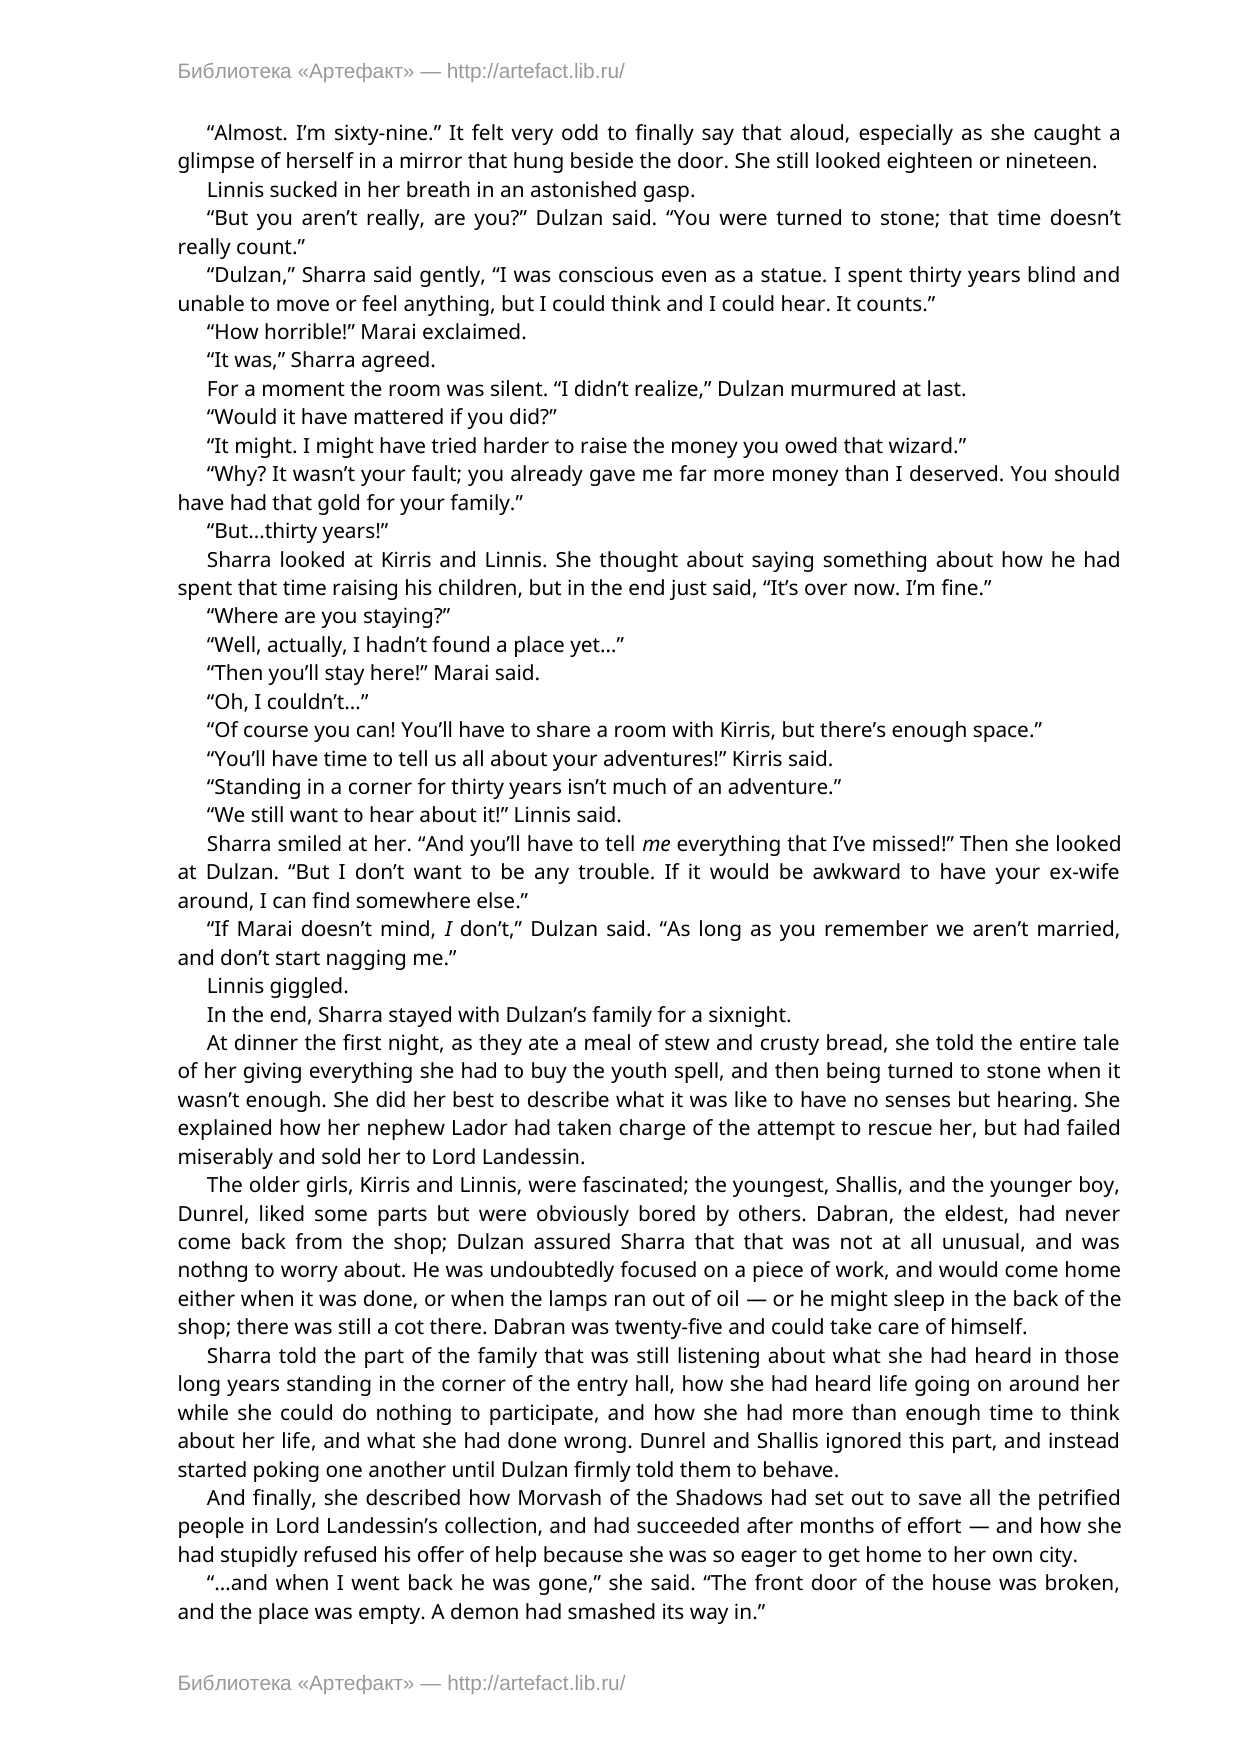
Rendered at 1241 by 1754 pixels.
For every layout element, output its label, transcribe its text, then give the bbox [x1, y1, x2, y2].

text “You’ll have time to tell us all about your adventures!” Kirris said. [177, 744, 1122, 772]
text And finally, she described how Morvash of the Shadows had set out to save all the petrified people in Lord Landessin’s collection, and had succeeded after months of effort — and how she had stupidly refused his offer of help because she was so eager to get home to her own city. [177, 1483, 1122, 1568]
text For a moment the room was silent. “I didn’t realize,” Dulzan murmured at last. [177, 374, 1122, 402]
text “We still want to hear about it!” Linnis said. [177, 801, 1122, 829]
text Linnis sucked in her breath in an astonished gasp. [177, 175, 1122, 203]
text “Then you’ll stay here!” Marai said. [177, 658, 1122, 687]
text “How horrible!” Marai exclaimed. [177, 317, 1122, 346]
text At dinner the first night, as they ate a meal of stew and crusty bread, she told the entire tale of her giving everything she had to buy the youth spell, and then being turned to stone when it wasn’t enough. She did her best to describe what it was like to have no senses but hearing. She explained how her nephew Lador had taken charge of the attempt to rescue her, but had failed miserably and sold her to Lord Landessin. [177, 1028, 1122, 1170]
text “Standing in a corner for thirty years isn’t much of an adventure.” [177, 772, 1122, 801]
text Linnis giggled. [177, 971, 1122, 1000]
text “If Marai doesn’t mind, I don’t,” Dulzan said. “As long as you remember we aren’t married, and don’t start nagging me.” [177, 914, 1122, 971]
text “But you aren’t really, are you?” Dulzan said. “You were turned to stone; that time doesn’t really count.” [177, 203, 1122, 260]
text “…and when I went back he was gone,” she said. “The front door of the house was broken, and the place was empty. A demon had smashed its way in.” [177, 1568, 1122, 1625]
text Sharra told the part of the family that was still listening about what she had heard in those long years standing in the corner of the entry hall, how she had heard life going on around her while she could do nothing to participate, and how she had more than enough time to think about her life, and what she had done wrong. Dunrel and Shallis ignored this part, and instead started poking one another until Dulzan firmly told them to behave. [177, 1341, 1122, 1483]
text “Of course you can! You’ll have to share a room with Kirris, but there’s enough space.” [177, 715, 1122, 744]
text In the end, Sharra stayed with Dulzan’s family for a sixnight. [177, 1000, 1122, 1028]
text “Where are you staying?” [177, 602, 1122, 630]
text “Why? It wasn’t your fault; you already gave me far more money than I deserved. You should have had that gold for your family.” [177, 459, 1122, 516]
text Sharra smiled at her. “And you’ll have to tell me everything that I’ve missed!” Then she looked at Dulzan. “But I don’t want to be any trouble. If it would be awkward to have your ex-wife around, I can find somewhere else.” [177, 829, 1122, 914]
text “Almost. I’m sixty-nine.” It felt very odd to finally say that aloud, especially as she caught a glimpse of herself in a mirror that hung beside the door. She still looked eighteen or nineteen. [177, 118, 1122, 175]
text “Dulzan,” Sharra said gently, “I was conscious even as a statue. I spent thirty years blind and unable to move or feel anything, but I could think and I could hear. It counts.” [177, 260, 1122, 317]
text Sharra looked at Kirris and Linnis. She thought about saying something about how he had spent that time raising his children, but in the end just said, “It’s over now. I’m fine.” [177, 545, 1122, 602]
text “It was,” Sharra agreed. [177, 346, 1122, 374]
text “It might. I might have tried harder to raise the money you owed that wizard.” [177, 431, 1122, 459]
text The older girls, Kirris and Linnis, were fascinated; the youngest, Shallis, and the younger boy, Dunrel, liked some parts but were obviously bored by others. Dabran, the eldest, had never come back from the shop; Dulzan assured Sharra that that was not at all unusual, and was nothng to worry about. He was undoubtedly focused on a piece of work, and would come home either when it was done, or when the lamps ran out of oil — or he might sleep in the back of the shop; there was still a cot there. Dabran was twenty-five and could take care of himself. [177, 1170, 1122, 1341]
text “Would it have mattered if you did?” [177, 402, 1122, 431]
text “Oh, I couldn’t…” [177, 687, 1122, 715]
text “Well, actually, I hadn’t found a place yet…” [177, 630, 1122, 658]
text “But…thirty years!” [177, 516, 1122, 545]
